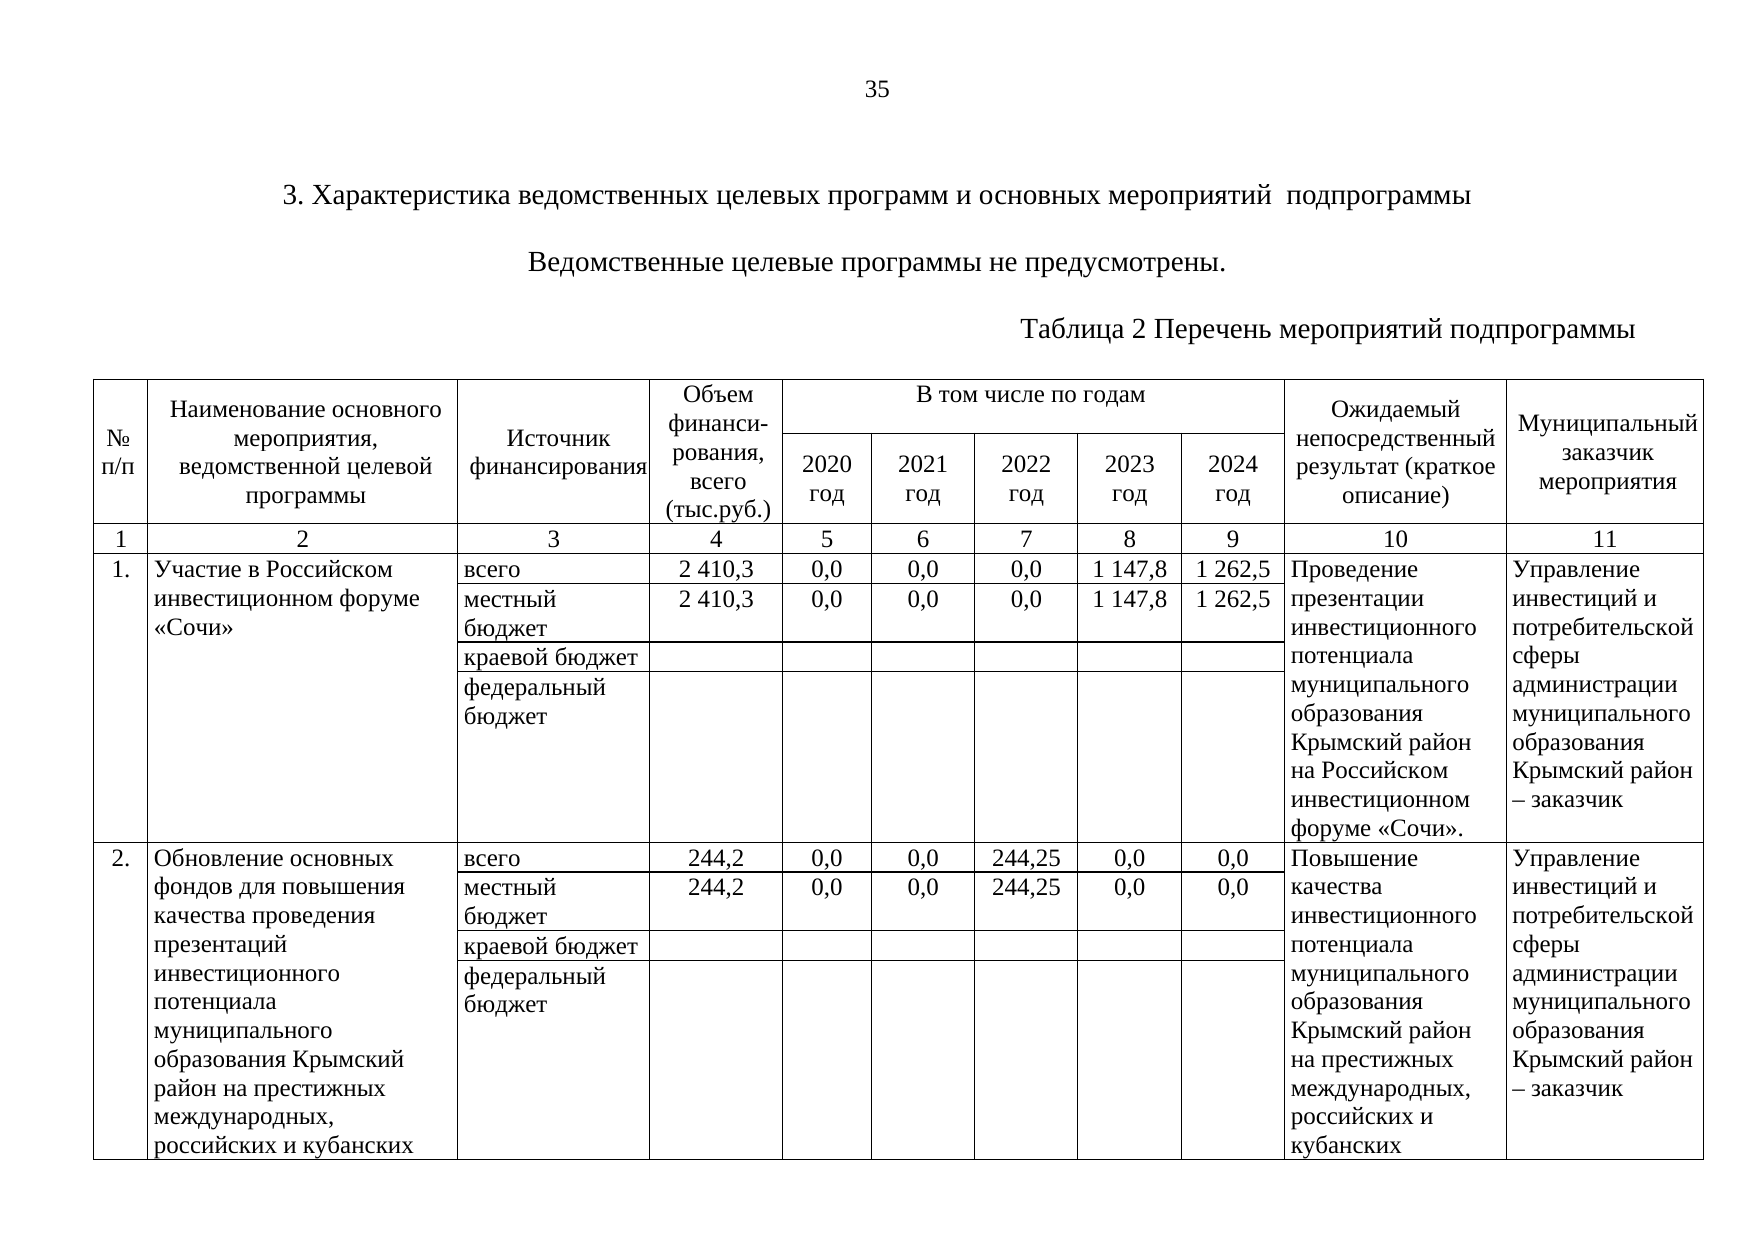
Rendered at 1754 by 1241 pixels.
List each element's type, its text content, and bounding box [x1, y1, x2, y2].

table_cell [650, 643, 782, 671]
table_cell [872, 672, 974, 842]
table_cell 0,0 [1078, 843, 1181, 871]
table_cell 2022 год [975, 434, 1077, 523]
table_cell всего [458, 843, 649, 871]
table_cell [1182, 931, 1284, 960]
table_cell [1182, 672, 1284, 842]
table_cell 0,0 [783, 873, 871, 930]
table_cell [975, 961, 1077, 1159]
table_cell 2024 год [1182, 434, 1284, 523]
table_cell [975, 672, 1077, 842]
table_cell 0,0 [975, 584, 1077, 641]
table_cell [650, 961, 782, 1159]
table_cell 0,0 [872, 554, 974, 583]
table_cell 8 [1078, 524, 1181, 553]
table_cell 7 [975, 524, 1077, 553]
table_cell [783, 643, 871, 671]
table_cell [1078, 961, 1181, 1159]
table_cell [783, 961, 871, 1159]
table_cell [872, 931, 974, 960]
table_cell [1078, 931, 1181, 960]
table_cell Проведение презентации инвестиционного потенциала муниципального образования Крымский район на Российском инвестиционном форуме «Сочи». [1285, 554, 1506, 842]
table_cell 244,25 [975, 843, 1077, 871]
table_cell [872, 961, 974, 1159]
table_cell [783, 672, 871, 842]
table_cell краевой бюджет [458, 643, 649, 671]
table_cell 0,0 [872, 873, 974, 930]
table_cell федеральный бюджет [458, 961, 649, 1159]
table_cell 244,2 [650, 873, 782, 930]
table_header Источник финансирования [458, 380, 649, 523]
table_cell 244,2 [650, 843, 782, 871]
table_header Ожидаемый непосредственный результат (краткое описание) [1285, 380, 1506, 523]
table_cell 0,0 [975, 554, 1077, 583]
table_cell 2 410,3 [650, 584, 782, 641]
table_header № п/п [94, 380, 147, 523]
table_cell 10 [1285, 524, 1506, 553]
table_cell 2023 год [1078, 434, 1181, 523]
table_cell всего [458, 554, 649, 583]
table_cell 6 [872, 524, 974, 553]
table_cell краевой бюджет [458, 931, 649, 960]
table_cell 1 147,8 [1078, 554, 1181, 583]
table_cell [975, 931, 1077, 960]
text Ведомственные целевые программы не предусмотрены. [118, 244, 1636, 278]
table_cell [1078, 643, 1181, 671]
table_cell [650, 931, 782, 960]
table_cell 0,0 [783, 554, 871, 583]
table_cell 3 [458, 524, 649, 553]
table_cell 2 410,3 [650, 554, 782, 583]
table_cell 9 [1182, 524, 1284, 553]
table_header Объем финанси-рования, всего (тыс.руб.) [650, 380, 782, 523]
table_cell 2021 год [872, 434, 974, 523]
table_header Наименование основного мероприятия, ведомственной целевой программы [148, 380, 457, 523]
table_cell Управление инвестиций и потребительской сферы администрации муниципального образования Крымский район – заказчик [1507, 843, 1703, 1159]
table_cell 0,0 [783, 584, 871, 641]
text Таблица 2 Перечень мероприятий подпрограммы [193, 311, 1636, 345]
table_cell 11 [1507, 524, 1703, 553]
table_cell 4 [650, 524, 782, 553]
table_cell Участие в Российском инвестиционном форуме «Сочи» [148, 554, 457, 842]
table_cell 1 147,8 [1078, 584, 1181, 641]
table_cell 0,0 [872, 843, 974, 871]
table_cell 2020 год [783, 434, 871, 523]
table_cell 0,0 [783, 843, 871, 871]
table_cell местный бюджет [458, 873, 649, 930]
table_cell [872, 643, 974, 671]
table_cell 1. [94, 554, 147, 842]
table_cell [1078, 672, 1181, 842]
table_cell [1182, 643, 1284, 671]
table_cell 1 262,5 [1182, 584, 1284, 641]
table_cell 244,25 [975, 873, 1077, 930]
text 3. Характеристика ведомственных целевых программ и основных мероприятий подпрограммы [118, 177, 1636, 211]
table_cell 0,0 [1078, 873, 1181, 930]
table_cell Повышение качества инвестиционного потенциала муниципального образования Крымский район на престижных международных, российских и кубанских экономических форумах, и выставках, проводимых на территории Российской Федерации [1285, 843, 1506, 1159]
table_header В том числе по годам [783, 380, 1284, 432]
table_header Муниципальный заказчик мероприятия [1507, 380, 1703, 523]
table_cell 0,0 [1182, 873, 1284, 930]
table_cell [650, 672, 782, 842]
table_cell 0,0 [1182, 843, 1284, 871]
table_cell местный бюджет [458, 584, 649, 641]
table_cell 1 [94, 524, 147, 553]
table_cell 0,0 [872, 584, 974, 641]
table_cell федеральный бюджет [458, 672, 649, 842]
table_cell [1182, 961, 1284, 1159]
table_cell [975, 643, 1077, 671]
table_cell 5 [783, 524, 871, 553]
table_cell Обновление основных фондов для повышения качества проведения презентаций инвестиционного потенциала муниципального образования Крымский район на престижных международных, российских и кубанских экономических форумах, и выставках, проводимых на территории Российской Федерации [148, 843, 457, 1159]
table_cell Управление инвестиций и потребительской сферы администрации муниципального образования Крымский район – заказчик [1507, 554, 1703, 842]
table_cell 1 262,5 [1182, 554, 1284, 583]
table_cell 2. [94, 843, 147, 1159]
table_cell [783, 931, 871, 960]
table_cell 2 [148, 524, 457, 553]
